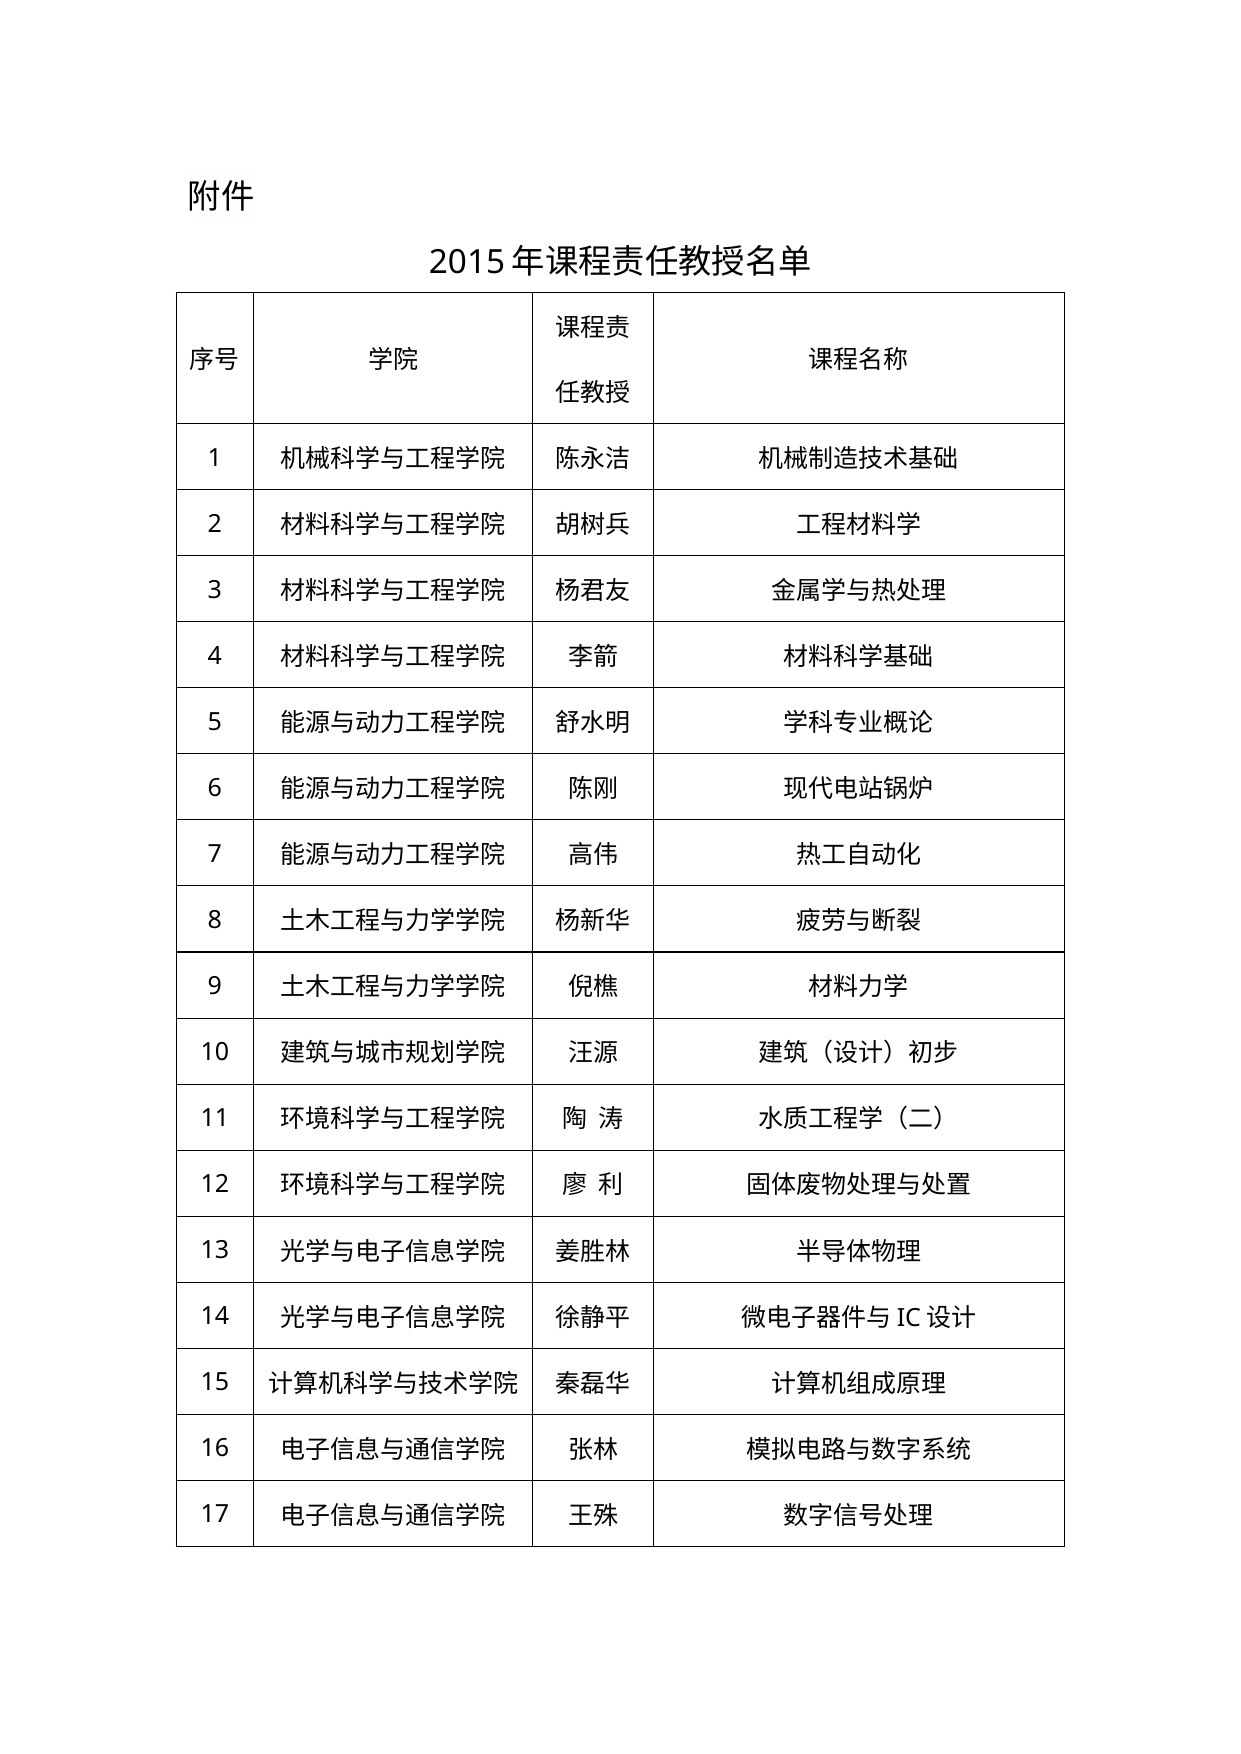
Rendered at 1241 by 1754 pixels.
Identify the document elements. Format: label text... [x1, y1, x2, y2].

table_cell 10 [177, 1019, 253, 1083]
table_cell 金属学与热处理 [654, 556, 1064, 621]
table_cell 13 [177, 1217, 253, 1282]
table_cell 光学与电子信息学院 [254, 1217, 532, 1282]
table_cell 机械制造技术基础 [654, 424, 1064, 489]
table_cell 现代电站锅炉 [654, 754, 1064, 819]
table_cell 环境科学与工程学院 [254, 1085, 532, 1149]
table_cell 12 [177, 1151, 253, 1216]
table_cell 15 [177, 1349, 253, 1414]
table_header 课程名称 [654, 293, 1064, 423]
table_cell 能源与动力工程学院 [254, 688, 532, 753]
table_cell 高伟 [533, 820, 653, 885]
table_cell 5 [177, 688, 253, 753]
table_cell 建筑与城市规划学院 [254, 1019, 532, 1083]
table_cell 能源与动力工程学院 [254, 820, 532, 885]
table_cell 材料科学与工程学院 [254, 490, 532, 555]
table_cell 光学与电子信息学院 [254, 1283, 532, 1348]
table_cell 汪源 [533, 1019, 653, 1083]
table_cell 数字信号处理 [654, 1481, 1064, 1546]
table_cell 陈永洁 [533, 424, 653, 489]
table_cell 半导体物理 [654, 1217, 1064, 1282]
table_cell 杨新华 [533, 886, 653, 951]
table_cell 7 [177, 820, 253, 885]
table_cell 固体废物处理与处置 [654, 1151, 1064, 1216]
table_cell 张林 [533, 1415, 653, 1480]
table_header 学院 [254, 293, 532, 423]
table_cell 计算机科学与技术学院 [254, 1349, 532, 1414]
table_cell 舒水明 [533, 688, 653, 753]
table_cell 环境科学与工程学院 [254, 1151, 532, 1216]
table_cell 建筑（设计）初步 [654, 1019, 1064, 1083]
text 附件 [187, 162, 1053, 227]
text 2015年课程责任教授名单 [187, 227, 1053, 292]
table_cell 水质工程学（二） [654, 1085, 1064, 1149]
table_cell 土木工程与力学学院 [254, 886, 532, 951]
table_cell 计算机组成原理 [654, 1349, 1064, 1414]
table_cell 土木工程与力学学院 [254, 953, 532, 1017]
table_cell 热工自动化 [654, 820, 1064, 885]
table_cell 材料科学与工程学院 [254, 556, 532, 621]
table_cell 1 [177, 424, 253, 489]
table_cell 秦磊华 [533, 1349, 653, 1414]
table_cell 徐静平 [533, 1283, 653, 1348]
table_cell 材料科学基础 [654, 622, 1064, 687]
table_cell 4 [177, 622, 253, 687]
table_cell 17 [177, 1481, 253, 1546]
table_cell 疲劳与断裂 [654, 886, 1064, 951]
table_cell 3 [177, 556, 253, 621]
table_header 序号 [177, 293, 253, 423]
table_cell 16 [177, 1415, 253, 1480]
table_cell 胡树兵 [533, 490, 653, 555]
table_cell 杨君友 [533, 556, 653, 621]
table_cell 能源与动力工程学院 [254, 754, 532, 819]
table_cell 廖 利 [533, 1151, 653, 1216]
table_cell 王殊 [533, 1481, 653, 1546]
table_cell 姜胜林 [533, 1217, 653, 1282]
table_header 课程责任教授 [533, 293, 653, 423]
table_cell 陈刚 [533, 754, 653, 819]
table_cell 李箭 [533, 622, 653, 687]
table_cell 微电子器件与IC设计 [654, 1283, 1064, 1348]
table_cell 材料力学 [654, 953, 1064, 1017]
table_cell 电子信息与通信学院 [254, 1481, 532, 1546]
table_cell 6 [177, 754, 253, 819]
table_cell 学科专业概论 [654, 688, 1064, 753]
table_cell 8 [177, 886, 253, 951]
table_cell 模拟电路与数字系统 [654, 1415, 1064, 1480]
table_cell 2 [177, 490, 253, 555]
table_cell 11 [177, 1085, 253, 1149]
table_cell 电子信息与通信学院 [254, 1415, 532, 1480]
table_cell 14 [177, 1283, 253, 1348]
table_cell 工程材料学 [654, 490, 1064, 555]
table_cell 陶 涛 [533, 1085, 653, 1149]
table_cell 9 [177, 953, 253, 1017]
table_cell 倪樵 [533, 953, 653, 1017]
table_cell 机械科学与工程学院 [254, 424, 532, 489]
table_cell 材料科学与工程学院 [254, 622, 532, 687]
